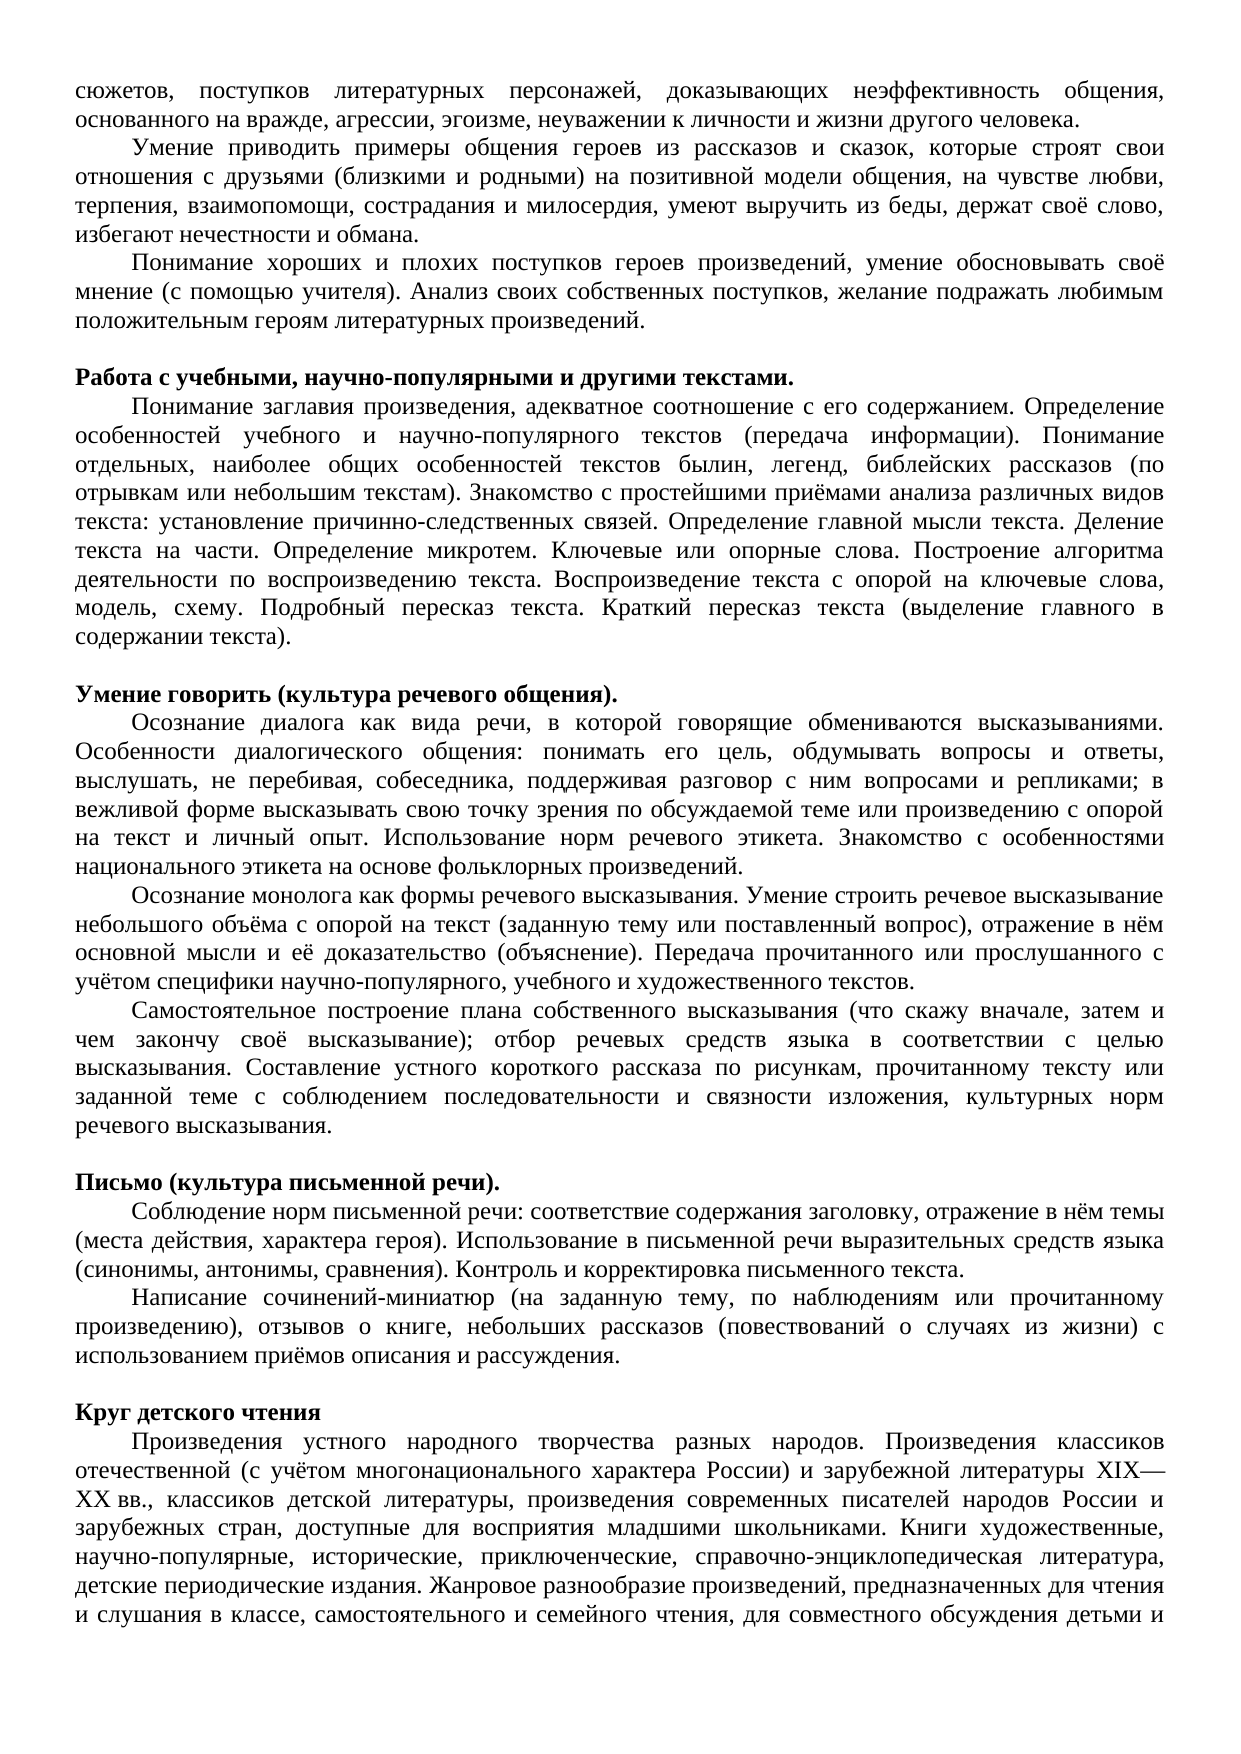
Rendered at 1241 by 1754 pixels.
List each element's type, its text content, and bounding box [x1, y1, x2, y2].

text Написание сочинений-миниатюр (на заданную тему, по наблюдениям или прочитанному произведению), отзывов о книге, небольших рассказов (повествований о случаях из жизни) с использованием приёмов описания и рассуждения. [75, 1282, 1165, 1369]
text Понимание заглавия произведения, адекватное соотношение с его содержанием. Определение особенностей учебного и научно-популярного текстов (передача информации). Понимание отдельных, наиболее общих особенностей текстов былин, легенд, библейских рассказов (по отрывкам или небольшим текстам). Знакомство с простейшими приёмами анализа различных видов текста: установление причинно-следственных связей. Определение главной мысли текста. Деление текста на части. Определение микротем. Ключевые или опорные слова. Построение алгоритма деятельности по воспроизведению текста. Воспроизведение текста с опорой на ключевые слова, модель, схему. Подробный пересказ текста. Краткий пересказ текста (выделение главного в содержании текста). [75, 391, 1165, 650]
text Самостоятельное построение плана собственного высказывания (что скажу вначале, затем и чем закончу своё высказывание); отбор речевых средств языка в соответствии с целью высказывания. Составление устного короткого рассказа по рисункам, прочитанному тексту или заданной теме с соблюдением последовательности и связности изложения, культурных норм речевого высказывания. [75, 995, 1165, 1139]
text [75, 75, 1165, 132]
text Круг детского чтения [75, 1397, 1165, 1426]
text Работа с учебными, научно-популярными и другими текстами. [75, 362, 1165, 391]
text Соблюдение норм письменной речи: соответствие содержания заголовку, отражение в нём темы (места действия, характера героя). Использование в письменной речи выразительных средств языка (синонимы, антонимы, сравнения). Контроль и корректировка письменного текста. [75, 1196, 1165, 1282]
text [75, 1426, 1165, 1627]
text Умение приводить примеры общения героев из рассказов и сказок, которые строят свои отношения с друзьями (близкими и родными) на позитивной модели общения, на чувстве любви, терпения, взаимопомощи, сострадания и милосердия, умеют выручить из беды, держат своё слово, избегают нечестности и обмана. [75, 132, 1165, 247]
text Осознание диалога как вида речи, в которой говорящие обмениваются высказываниями. Особенности диалогического общения: понимать его цель, обдумывать вопросы и ответы, выслушать, не перебивая, собеседника, поддерживая разговор с ним вопросами и репликами; в вежливой форме высказывать свою точку зрения по обсуждаемой теме или произведению с опорой на текст и личный опыт. Использование норм речевого этикета. Знакомство с особенностями национального этикета на основе фольклорных произведений. [75, 707, 1165, 880]
text Осознание монолога как формы речевого высказывания. Умение строить речевое высказывание небольшого объёма с опорой на текст (заданную тему или поставленный вопрос), отражение в нём основной мысли и её доказательство (объяснение). Передача прочитанного или прослушанного с учётом специфики научно-популярного, учебного и художественного текстов. [75, 880, 1165, 995]
text Умение говорить (культура речевого общения). [75, 679, 1165, 707]
text Письмо (культура письменной речи). [75, 1167, 1165, 1196]
text Понимание хороших и плохих поступков героев произведений, умение обосновывать своё мнение (с помощью учителя). Анализ своих собственных поступков, желание подражать любимым положительным героям литературных произведений. [75, 247, 1165, 334]
